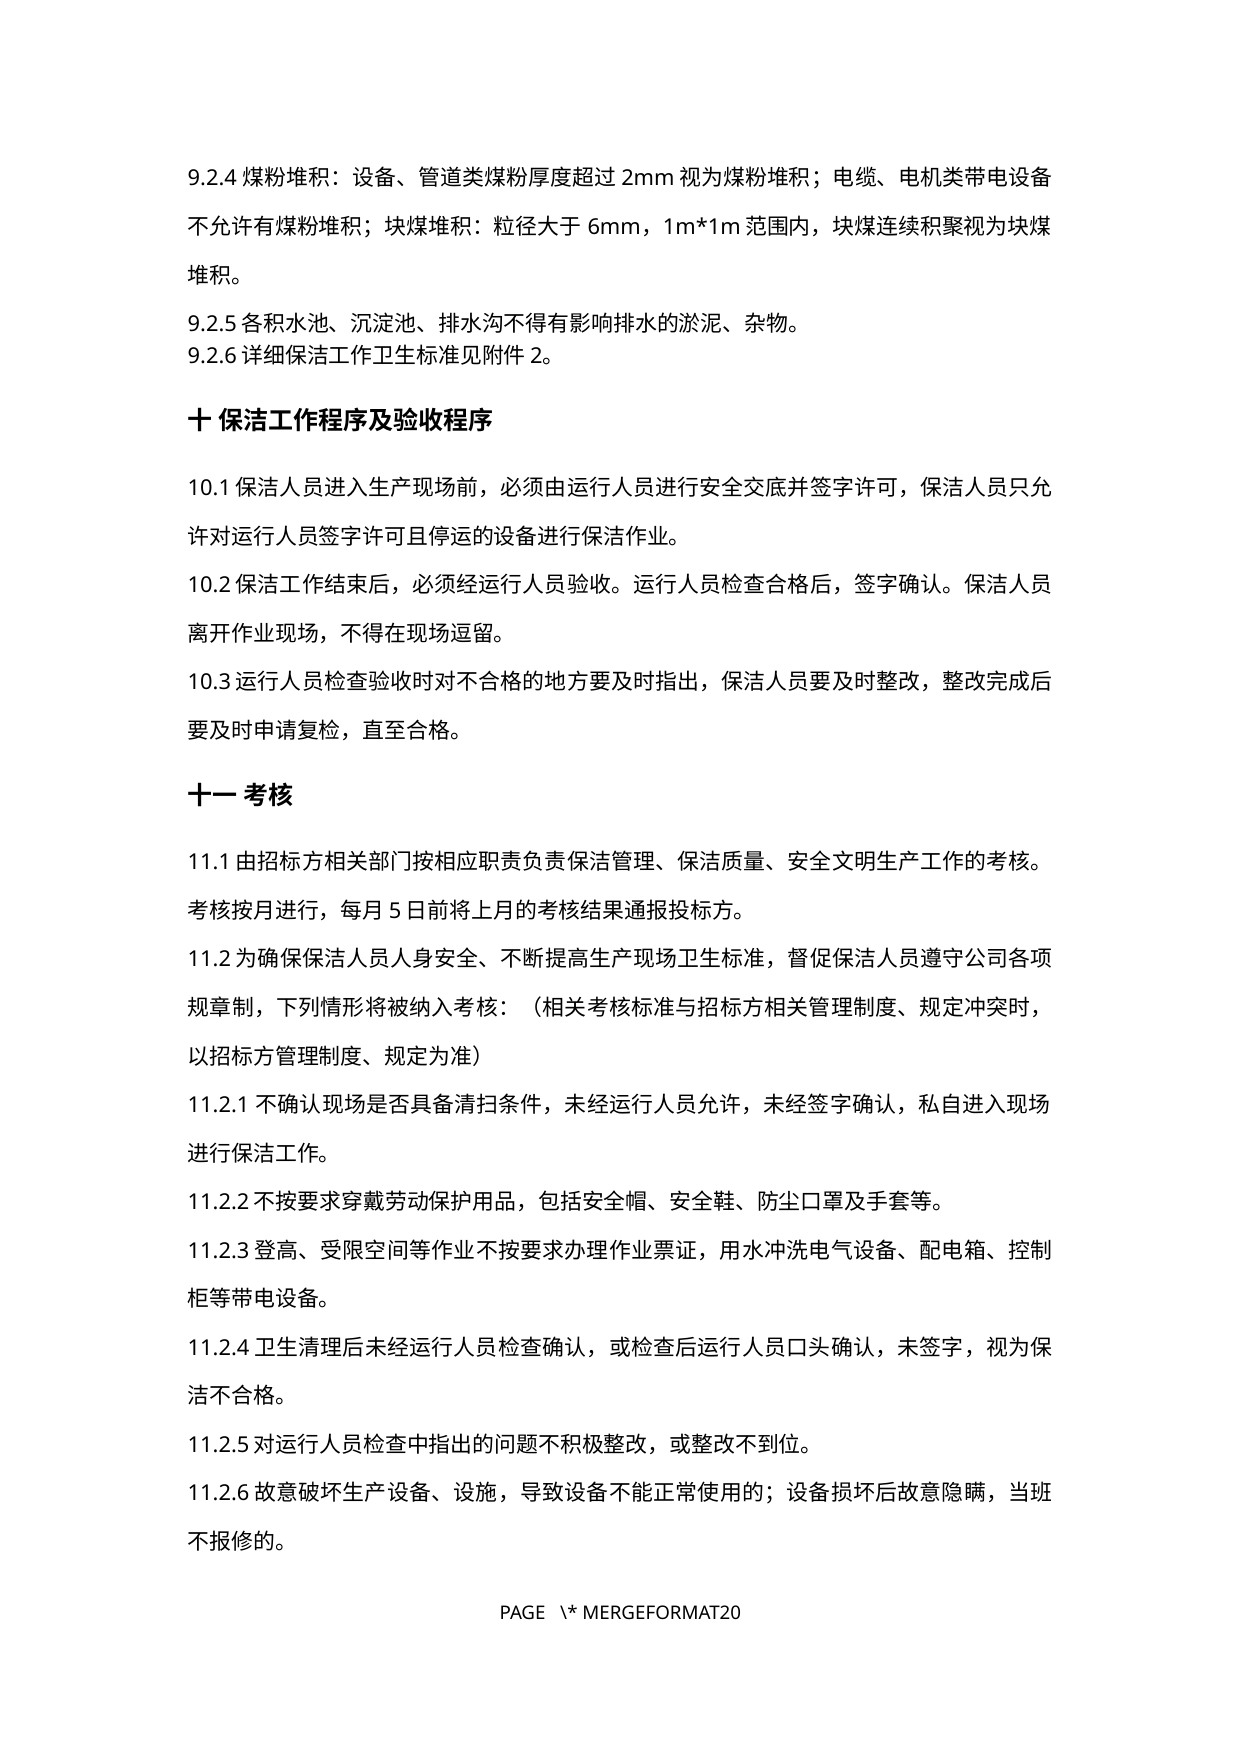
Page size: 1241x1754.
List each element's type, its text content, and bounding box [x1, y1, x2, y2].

text 10.1保洁人员进入生产现场前，必须由运行人员进行安全交底并签字许可，保洁人员只允许对运行人员签字许可且停运的设备进行保洁作业。 [187, 469, 1053, 551]
text 11.2.6故意破坏生产设备、设施，导致设备不能正常使用的；设备损坏后故意隐瞒，当班不报修的。 [187, 1475, 1053, 1556]
text 11.2.2不按要求穿戴劳动保护用品，包括安全帽、安全鞋、防尘口罩及手套等。 [187, 1184, 1053, 1216]
text 11.2.3登高、受限空间等作业不按要求办理作业票证，用水冲洗电气设备、配电箱、控制柜等带电设备。 [187, 1232, 1053, 1313]
text 10.2保洁工作结束后，必须经运行人员验收。运行人员检查合格后，签字确认。保洁人员离开作业现场，不得在现场逗留。 [187, 567, 1053, 648]
text 9.2.4 煤粉堆积：设备、管道类煤粉厚度超过2mm视为煤粉堆积；电缆、电机类带电设备不允许有煤粉堆积；块煤堆积：粒径大于6mm，1m*1m范围内，块煤连续积聚视为块煤堆积。 [187, 160, 1053, 290]
text 11.2.5对运行人员检查中指出的问题不积极整改，或整改不到位。 [187, 1426, 1053, 1459]
text 十一 考核 [187, 761, 1053, 826]
text 9.2.6详细保洁工作卫生标准见附件2。 [187, 338, 1053, 371]
subtitle 9.2.5各积水池、沉淀池、排水沟不得有影响排水的淤泥、杂物。 [187, 306, 1053, 338]
text 11.2.4卫生清理后未经运行人员检查确认，或检查后运行人员口头确认，未签字，视为保洁不合格。 [187, 1329, 1053, 1411]
text 11.2.1 不确认现场是否具备清扫条件，未经运行人员允许，未经签字确认，私自进入现场进行保洁工作。 [187, 1087, 1053, 1168]
text 10.3运行人员检查验收时对不合格的地方要及时指出，保洁人员要及时整改，整改完成后要及时申请复检，直至合格。 [187, 664, 1053, 745]
text 十 保洁工作程序及验收程序 [187, 386, 1053, 451]
text 11.2为确保保洁人员人身安全、不断提高生产现场卫生标准，督促保洁人员遵守公司各项规章制，下列情形将被纳入考核：（相关考核标准与招标方相关管理制度、规定冲突时，以招标方管理制度、规定为准） [187, 941, 1053, 1071]
text 11.1由招标方相关部门按相应职责负责保洁管理、保洁质量、安全文明生产工作的考核。考核按月进行，每月5日前将上月的考核结果通报投标方。 [187, 844, 1053, 925]
